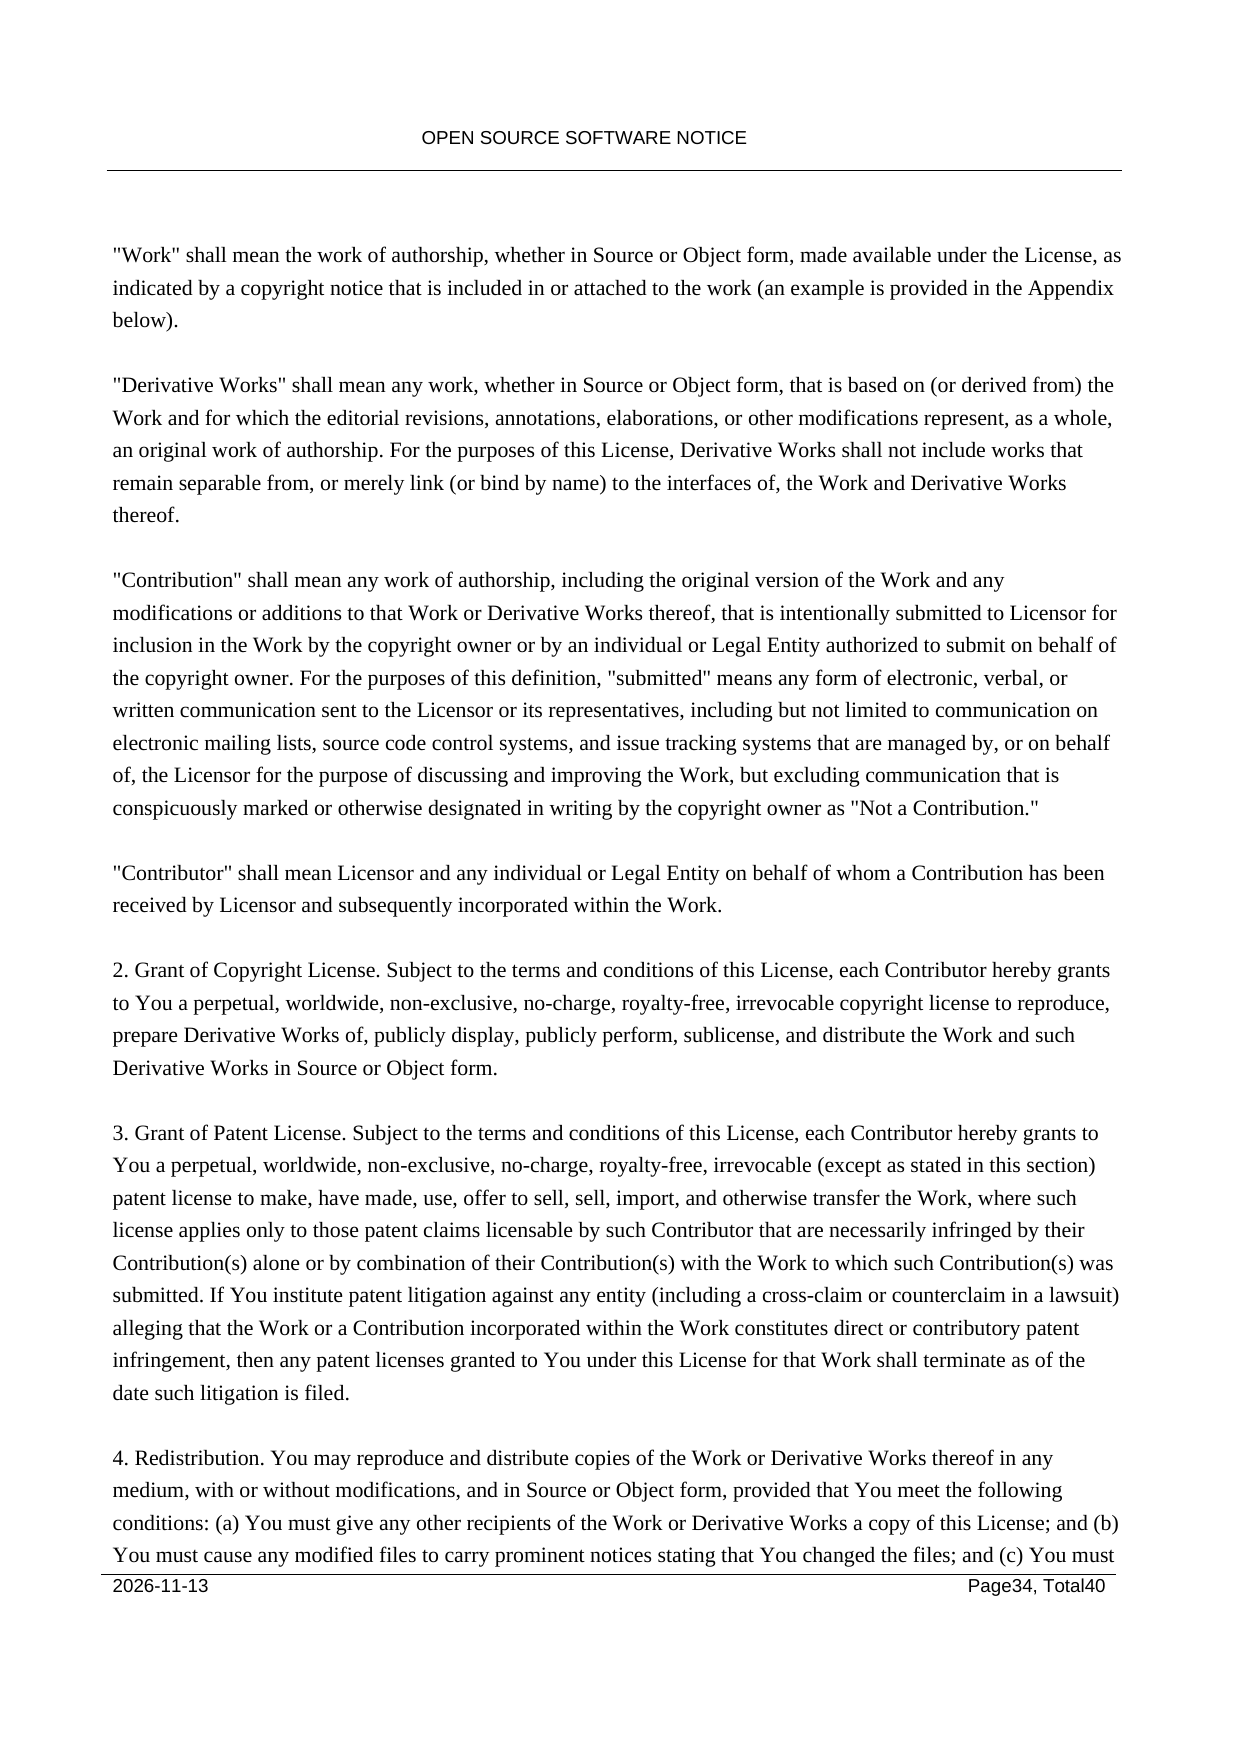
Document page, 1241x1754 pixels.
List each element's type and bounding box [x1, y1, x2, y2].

text [112, 206, 1128, 1571]
